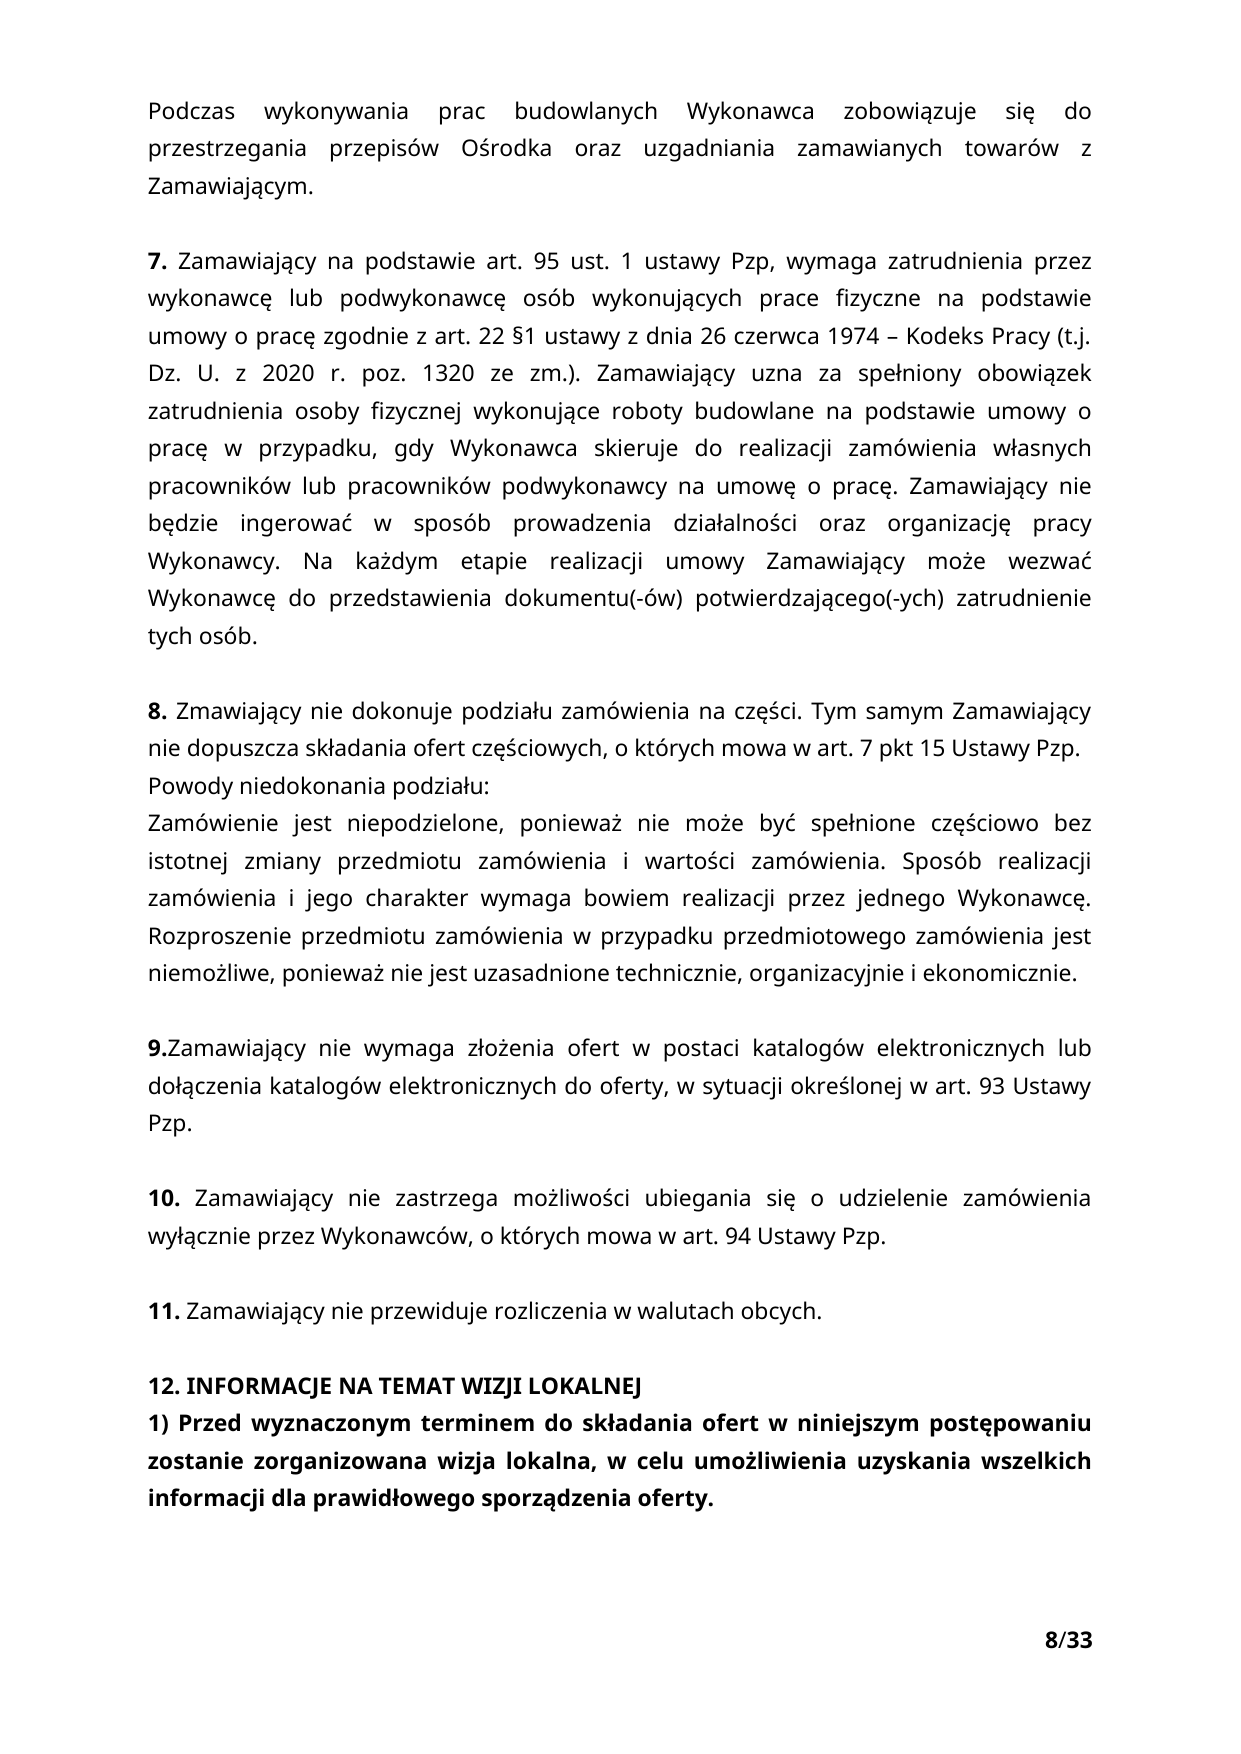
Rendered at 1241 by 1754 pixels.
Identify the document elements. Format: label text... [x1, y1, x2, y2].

text 11. Zamawiający nie przewiduje rozliczenia w walutach obcych. [148, 1295, 1093, 1326]
text 8. Zmawiający nie dokonuje podziału zamówienia na części. Tym samym Zamawiający nie dopuszcza składania ofert częściowych, o których mowa w art. 7 pkt 15 Ustawy Pzp. [148, 695, 1093, 763]
text 1) Przed wyznaczonym terminem do składania ofert w niniejszym postępowaniu zostanie zorganizowana wizja lokalna, w celu umożliwienia uzyskania wszelkich informacji dla prawidłowego sporządzenia oferty. [148, 1407, 1093, 1513]
text 10. Zamawiający nie zastrzega możliwości ubiegania się o udzielenie zamówienia wyłącznie przez Wykonawców, o których mowa w art. 94 Ustawy Pzp. [148, 1182, 1093, 1251]
text 7. Zamawiający na podstawie art. 95 ust. 1 ustawy Pzp, wymaga zatrudnienia przez wykonawcę lub podwykonawcę osób wykonujących prace fizyczne na podstawie umowy o pracę zgodnie z art. 22 §1 ustawy z dnia 26 czerwca 1974 – Kodeks Pracy (t.j. Dz. U. z 2020 r. poz. 1320 ze zm.). Zamawiający uzna za spełniony obowiązek zatrudnienia osoby fizycznej wykonujące roboty budowlane na podstawie umowy o pracę w przypadku, gdy Wykonawca skieruje do realizacji zamówienia własnych pracowników lub pracowników podwykonawcy na umowę o pracę. Zamawiający nie będzie ingerować w sposób prowadzenia działalności oraz organizację pracy Wykonawcy. Na każdym etapie realizacji umowy Zamawiający może wezwać Wykonawcę do przedstawienia dokumentu(-ów) potwierdzającego(-ych) zatrudnienie tych osób. [148, 245, 1093, 651]
text 12. INFORMACJE NA TEMAT WIZJI LOKALNEJ [148, 1370, 1093, 1401]
text 9.Zamawiający nie wymaga złożenia ofert w postaci katalogów elektronicznych lub dołączenia katalogów elektronicznych do oferty, w sytuacji określonej w art. 93 Ustawy Pzp. [148, 1032, 1093, 1138]
text Powody niedokonania podziału: [148, 770, 1093, 801]
text Podczas wykonywania prac budowlanych Wykonawca zobowiązuje się do przestrzegania przepisów Ośrodka oraz uzgadniania zamawianych towarów z Zamawiającym. [148, 95, 1093, 201]
text Zamówienie jest niepodzielone, ponieważ nie może być spełnione częściowo bez istotnej zmiany przedmiotu zamówienia i wartości zamówienia. Sposób realizacji zamówienia i jego charakter wymaga bowiem realizacji przez jednego Wykonawcę. Rozproszenie przedmiotu zamówienia w przypadku przedmiotowego zamówienia jest niemożliwe, ponieważ nie jest uzasadnione technicznie, organizacyjnie i ekonomicznie. [148, 807, 1093, 988]
